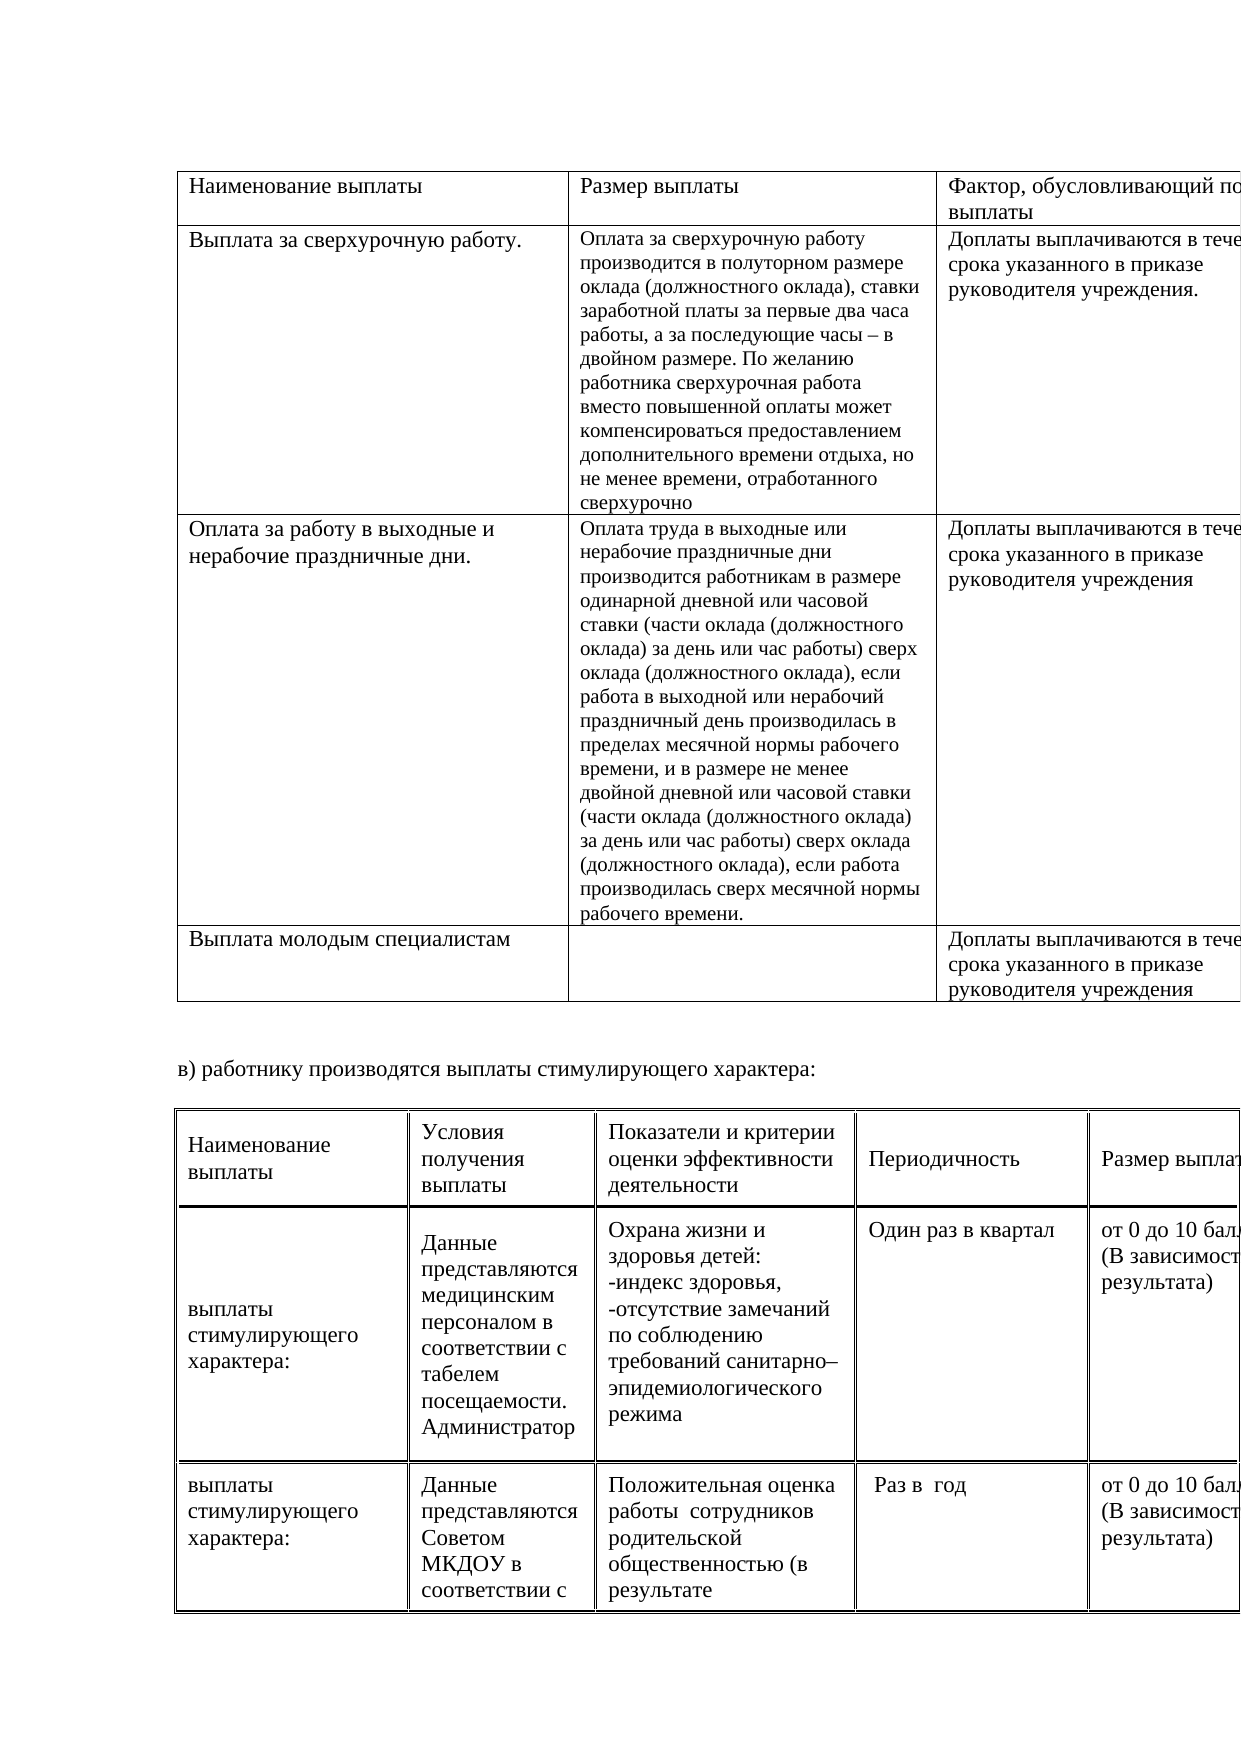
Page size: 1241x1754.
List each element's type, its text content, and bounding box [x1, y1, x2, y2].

table_cell Доплаты выплачиваются в течение срока указанного в приказе руководителя учреждения [937, 515, 1240, 924]
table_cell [596, 1464, 856, 1610]
text в) работнику производятся выплаты стимулирующего характера: [177, 1055, 1152, 1081]
table_cell Раз в год [856, 1464, 1089, 1610]
table_cell Оплата за работу в выходные и нерабочие праздничные дни. [178, 515, 568, 924]
table_cell Выплата молодым специалистам [178, 926, 568, 1001]
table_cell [177, 1460, 409, 1610]
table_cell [1089, 1460, 1239, 1610]
table_cell [569, 926, 936, 1001]
table_cell от 0 до 10 балла (В зависимости от результата) [1090, 1205, 1239, 1460]
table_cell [409, 1464, 596, 1610]
table_header Наименование выплаты [177, 1111, 409, 1205]
table_cell Один раз в квартал [857, 1208, 1087, 1460]
table_header Условия получения выплаты [409, 1111, 596, 1205]
table_header Показатели и критерии оценки эффективности деятельности [596, 1111, 856, 1205]
table_header Периодичность [856, 1111, 1089, 1205]
table_cell выплаты стимулирующего характера: [177, 1205, 407, 1460]
table_header Фактор, обусловливающий получение выплаты [937, 172, 1240, 224]
table_cell Доплаты выплачиваются в течение срока указанного в приказе руководителя учреждения [937, 926, 1240, 1001]
table_cell Выплата за сверхурочную работу. [178, 226, 568, 514]
table_cell Охрана жизни и здоровья детей: -индекс здоровья, -отсутствие замечаний по соблюдению требований санитарно– эпидемиологического режима [597, 1208, 854, 1460]
table_cell Доплаты выплачиваются в течение срока указанного в приказе руководителя учреждения. [937, 226, 1240, 514]
table_cell Оплата труда в выходные или нерабочие праздничные дни производится работникам в размере одинарной дневной или часовой ставки (части оклада (должностного оклада) за день или час работы) сверх оклада (должностного оклада), если работа в выходной или нерабочий праздничный день производилась в пределах месячной нормы рабочего времени, и в размере не менее двойной дневной или часовой ставки (части оклада (должностного оклада) за день или час работы) сверх оклада (должностного оклада), если работа производилась сверх месячной нормы рабочего времени. [569, 515, 936, 924]
table_header Наименование выплаты [178, 172, 568, 224]
table_header Размер выплаты [1089, 1111, 1239, 1205]
table_header Размер выплаты [569, 172, 936, 224]
table_cell Данные представляются медицинским персоналом в соответствии с табелем посещаемости. Администратор [410, 1208, 594, 1460]
table_cell Оплата за сверхурочную работу производится в полуторном размере оклада (должностного оклада), ставки заработной платы за первые два часа работы, а за последующие часы – в двойном размере. По желанию работника сверхурочная работа вместо повышенной оплаты может компенсироваться предоставлением дополнительного времени отдыха, но не менее времени, отработанного сверхурочно [569, 226, 936, 514]
